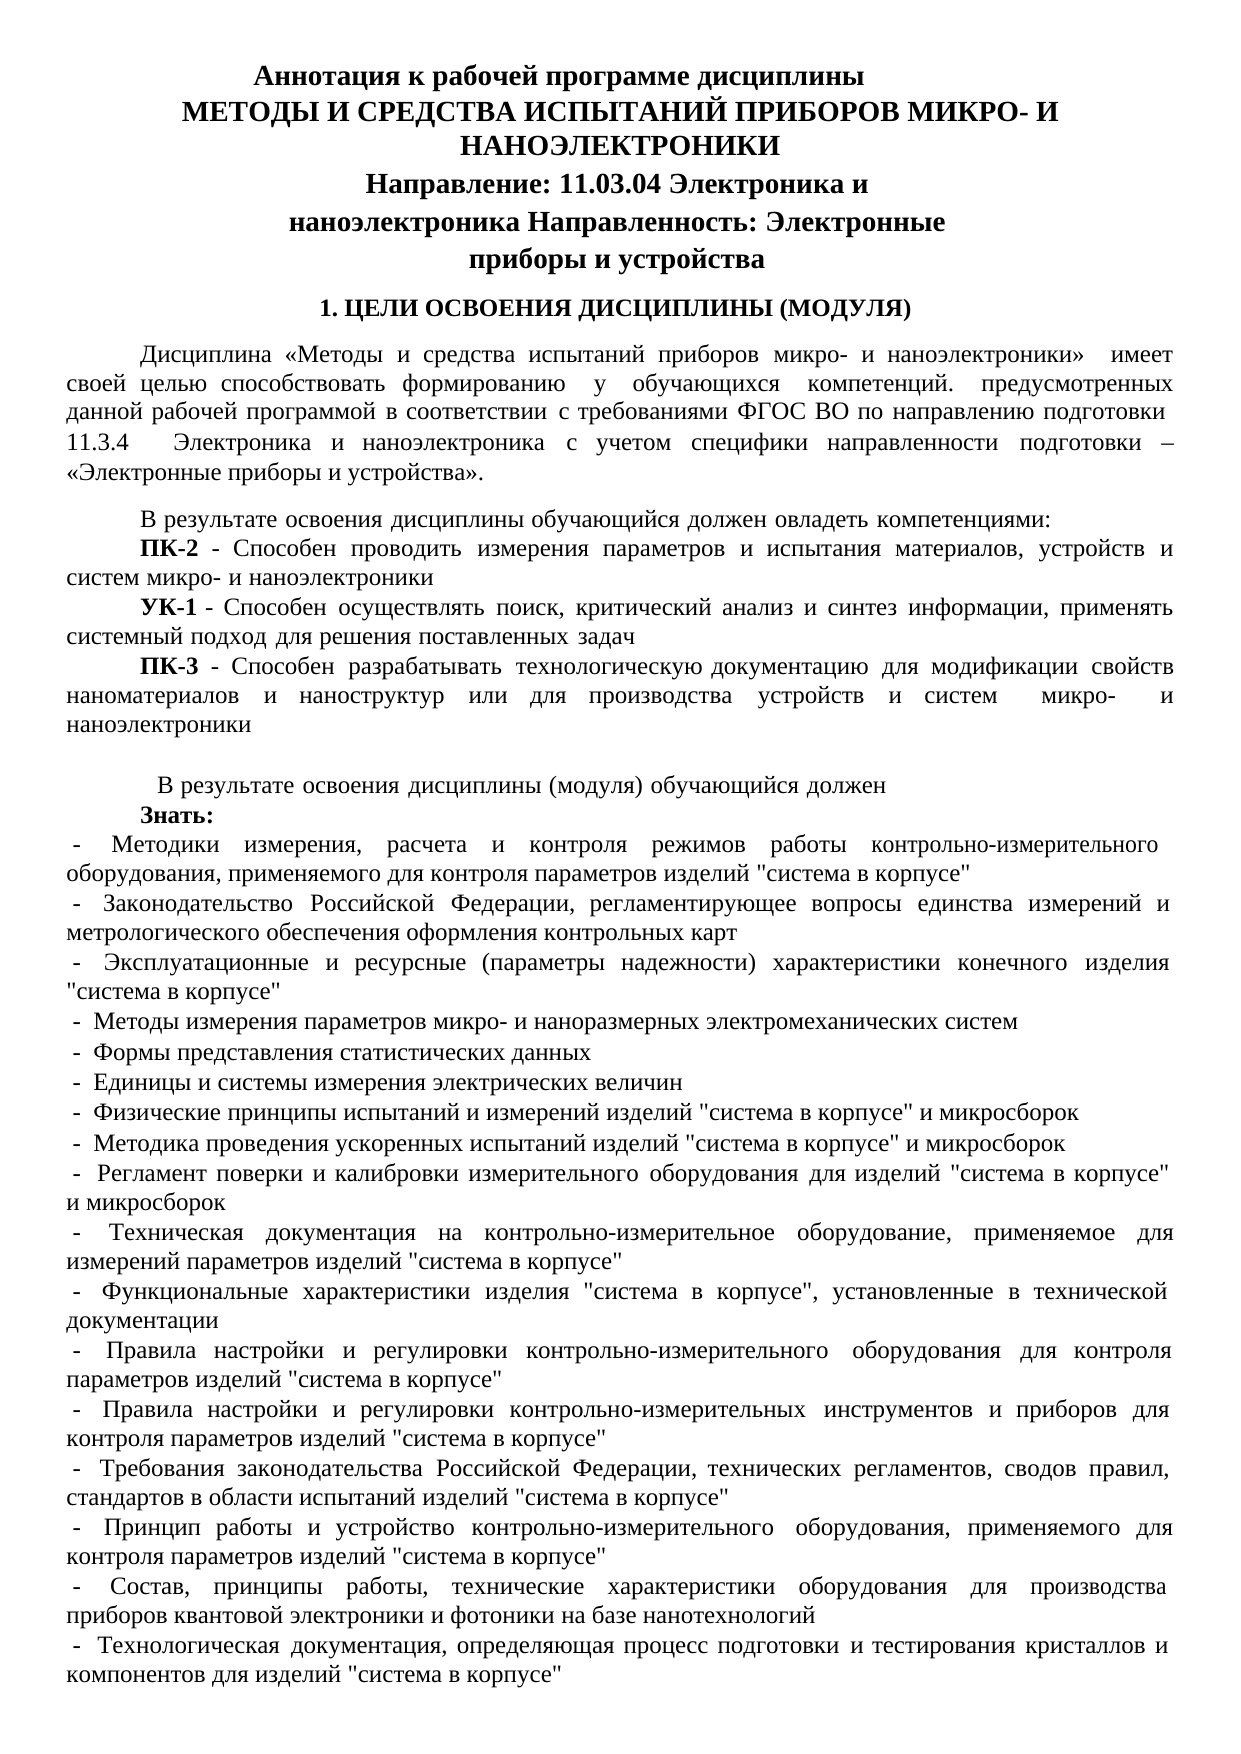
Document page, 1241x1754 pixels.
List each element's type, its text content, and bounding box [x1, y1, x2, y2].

list Формы представления статистических данных [72, 1037, 1186, 1066]
list Технологическая документация, определяющая процесс подготовки и тестирования кристаллов и компонентов для изделий "система в корпусе" [66, 1631, 1174, 1688]
text ПК-3 - Способен разрабатывать технологическую документацию для модификации свойств наноматериалов и наноструктур или для производства устройств и систем микро- и наноэлектроники [66, 651, 1174, 738]
text УК-1 - Способен осуществлять поиск, критический анализ и синтез информации, применять системный подход для решения поставленных задач [66, 592, 1173, 650]
list Правила настройки и регулировки контрольно-измерительных инструментов и приборов для контроля параметров изделий "система в корпусе" [66, 1394, 1174, 1452]
subtitle 1. ЦЕЛИ ОСВОЕНИЯ ДИСЦИПЛИНЫ (МОДУЛЯ) [245, 293, 986, 322]
list Физические принципы испытаний и измерений изделий "система в корпусе" и микросборок [72, 1097, 1186, 1126]
list Методика проведения ускоренных испытаний изделий "система в корпусе" и микросборок [72, 1128, 1186, 1156]
list Методы измерения параметров микро- и наноразмерных электромеханических систем [72, 1006, 1186, 1035]
list Функциональные характеристики изделия "система в корпусе", установленные в технической документации [66, 1276, 1172, 1334]
subtitle Знать: [140, 800, 1186, 828]
list Методики измерения, расчета и контроля режимов работы контрольно-измерительного оборудования, применяемого для контроля параметров изделий "система в корпусе" [66, 829, 1169, 887]
list Состав, принципы работы, технические характеристики оборудования для производства приборов квантовой электроники и фотоники на базе нанотехнологий [66, 1571, 1171, 1629]
list Эксплуатационные и ресурсные (параметры надежности) характеристики конечного изделия "система в корпусе" [66, 947, 1173, 1005]
subtitle МЕТОДЫ И СРЕДСТВА ИСПЫТАНИЙ ПРИБОРОВ МИКРО- И НАНОЭЛЕКТРОНИКИ [182, 94, 1174, 161]
text «Электронные приборы и устройства». [66, 457, 1186, 486]
text В результате освоения дисциплины (модуля) обучающийся должен [157, 770, 1186, 799]
text ПК-2 - Способен проводить измерения параметров и испытания материалов, устройств и систем микро- и наноэлектроники [66, 533, 1174, 591]
text Направление: 11.03.04 Электроника и наноэлектроника Направленность: Электронные приборы и устройства [248, 166, 986, 274]
text В результате освоения дисциплины обучающийся должен овладеть компетенциями: [140, 504, 1186, 532]
list Электроника и наноэлектроника с учетом специфики направленности подготовки – [66, 427, 1186, 456]
list Правила настройки и регулировки контрольно-измерительного оборудования для контроля параметров изделий "система в корпусе" [66, 1335, 1172, 1393]
list Принцип работы и устройство контрольно-измерительного оборудования, применяемого для контроля параметров изделий "система в корпусе" [66, 1512, 1174, 1570]
list Законодательство Российской Федерации, регламентирующее вопросы единства измерений и метрологического обеспечения оформления контрольных карт [66, 888, 1174, 946]
list Техническая документация на контрольно-измерительное оборудование, применяемое для измерений параметров изделий "система в корпусе" [66, 1217, 1174, 1274]
list Единицы и системы измерения электрических величин [72, 1067, 1186, 1096]
text Дисциплина «Методы и средства испытаний приборов микро- и наноэлектроники» имеет своей целью способствовать формированию у обучающихся компетенций. предусмотренных данной рабочей программой в соответствии с требованиями ФГОС ВО по направлению подготовки [66, 339, 1173, 425]
list Регламент поверки и калибровки измерительного оборудования для изделий "система в корпусе" и микросборок [66, 1158, 1173, 1216]
list Требования законодательства Российской Федерации, технических регламентов, сводов правил, стандартов в области испытаний изделий "система в корпусе" [66, 1453, 1173, 1511]
